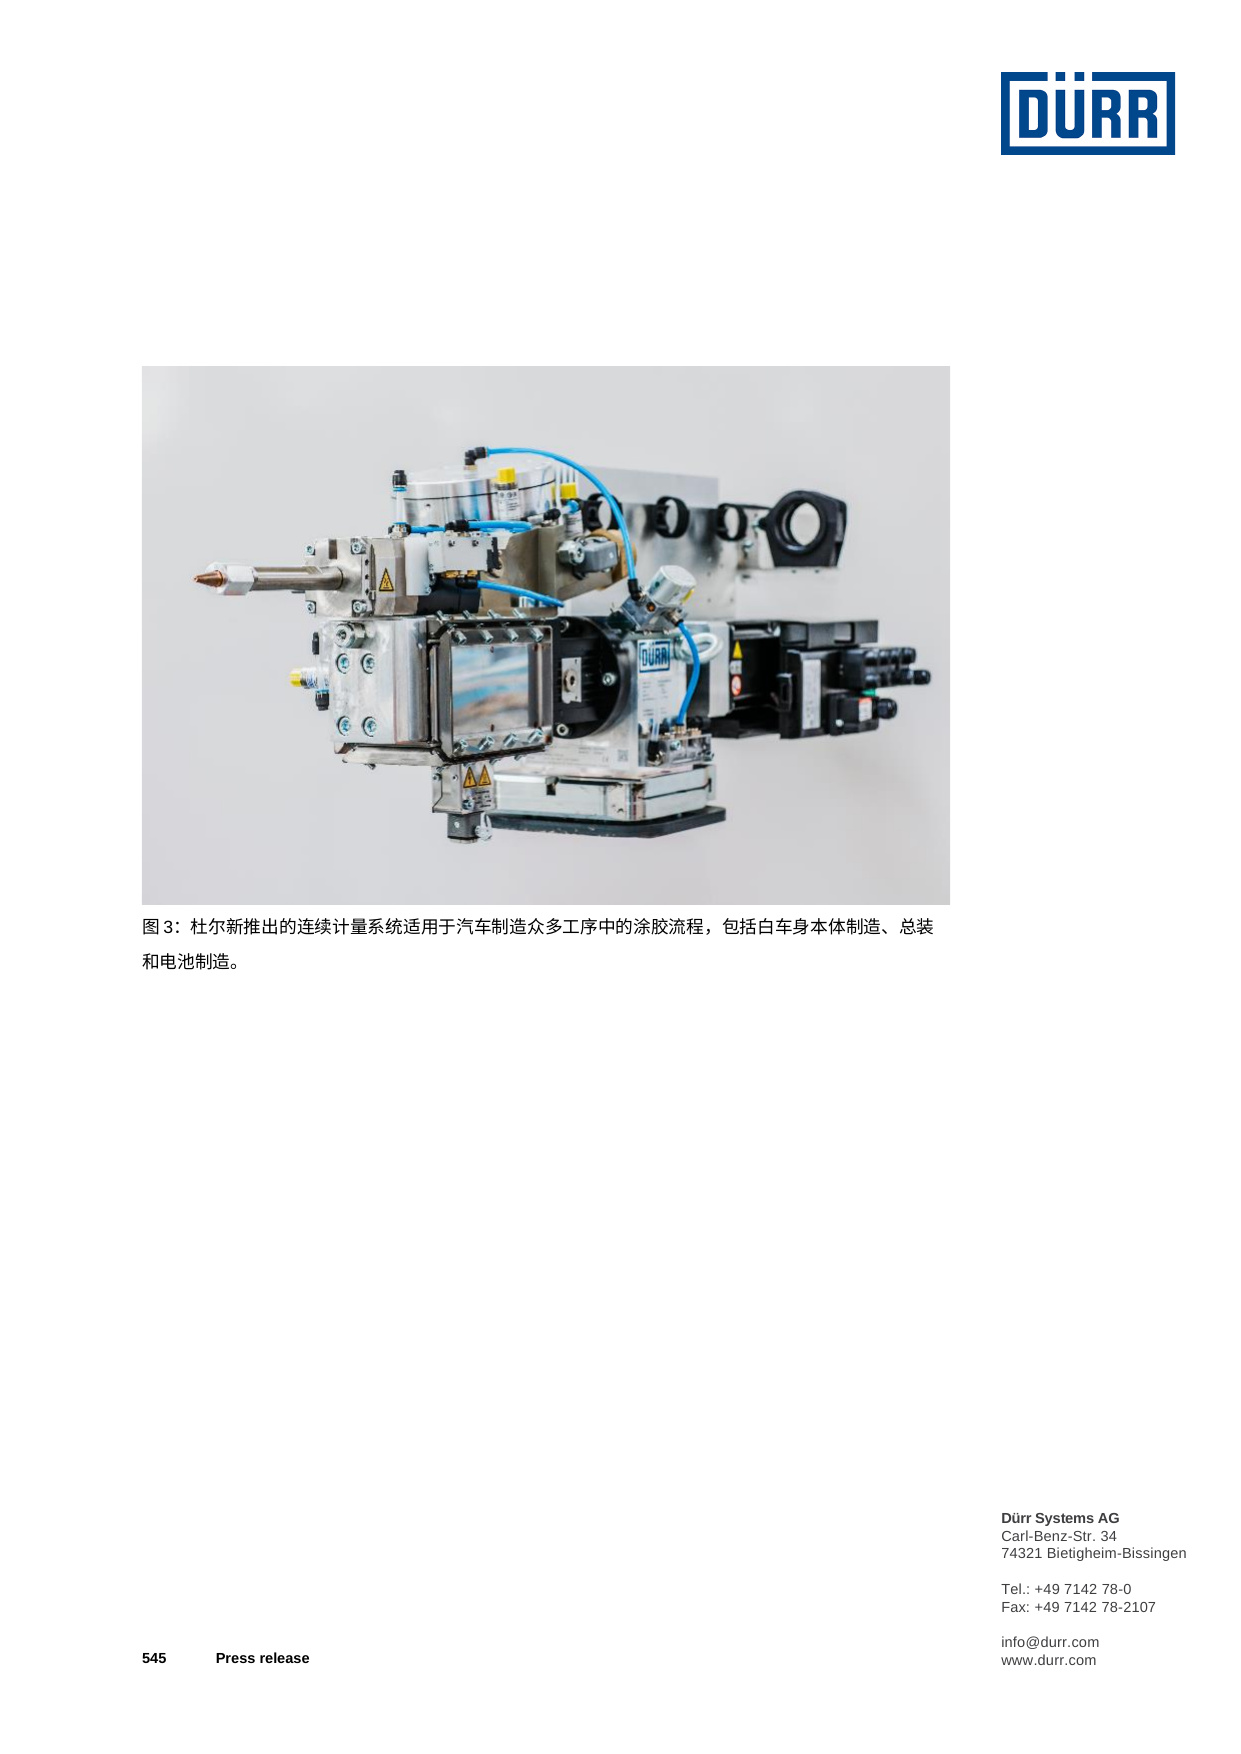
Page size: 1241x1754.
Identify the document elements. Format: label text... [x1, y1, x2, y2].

text 图3：杜尔新推出的连续计量系统适用于汽车制造众多工序中的涂胶流程，包括白车身本体制造、总装和电池制造。 [142, 905, 951, 973]
picture [141, 366, 951, 905]
picture [1001, 72, 1175, 155]
